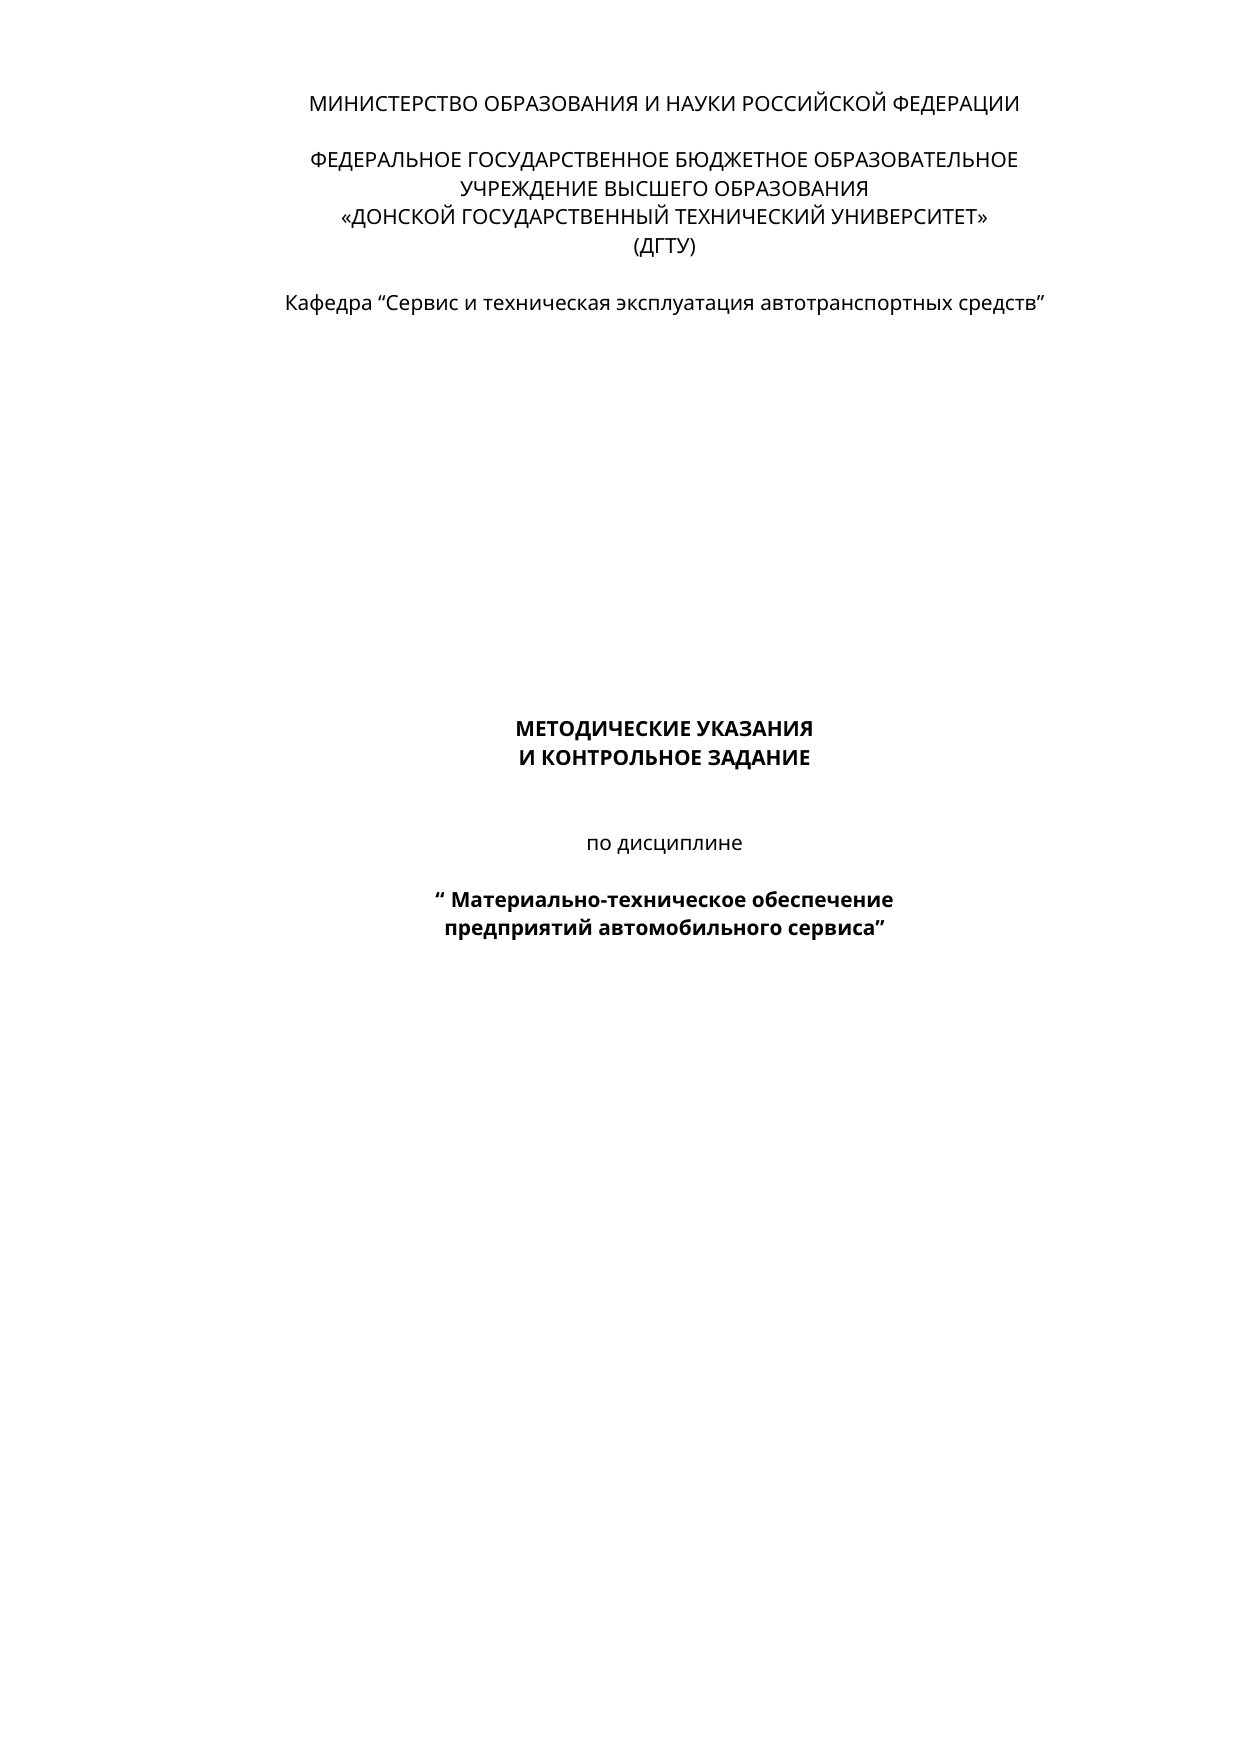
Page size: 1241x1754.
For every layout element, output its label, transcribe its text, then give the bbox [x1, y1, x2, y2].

text Кафедра “Сервис и техническая эксплуатация автотранспортных средств” [148, 288, 1181, 316]
text (ДГТУ) [148, 231, 1181, 259]
text ФЕДЕРАЛЬНОЕ ГОСУДАРСТВЕННОЕ БЮДЖЕТНОЕ ОБРАЗОВАТЕЛЬНОЕ [148, 146, 1181, 174]
text по дисциплине [148, 828, 1181, 856]
text «ДОНСКОЙ ГОСУДАРСТВЕННЫЙ ТЕХНИЧЕСКИЙ УНИВЕРСИТЕТ» [148, 202, 1181, 231]
text предприятий автомобильного сервиса” [148, 913, 1181, 942]
text МЕТОДИЧЕСКИЕ УКАЗАНИЯ [148, 714, 1181, 743]
text УЧРЕЖДЕНИЕ ВЫСШЕГО ОБРАЗОВАНИЯ [148, 174, 1181, 202]
text МИНИСТЕРСТВО ОБРАЗОВАНИЯ И НАУКИ РОССИЙСКОЙ ФЕДЕРАЦИИ [148, 89, 1181, 117]
text И КОНТРОЛЬНОЕ ЗАДАНИЕ [148, 743, 1181, 771]
text “ Материально-техническое обеспечение [148, 885, 1181, 913]
